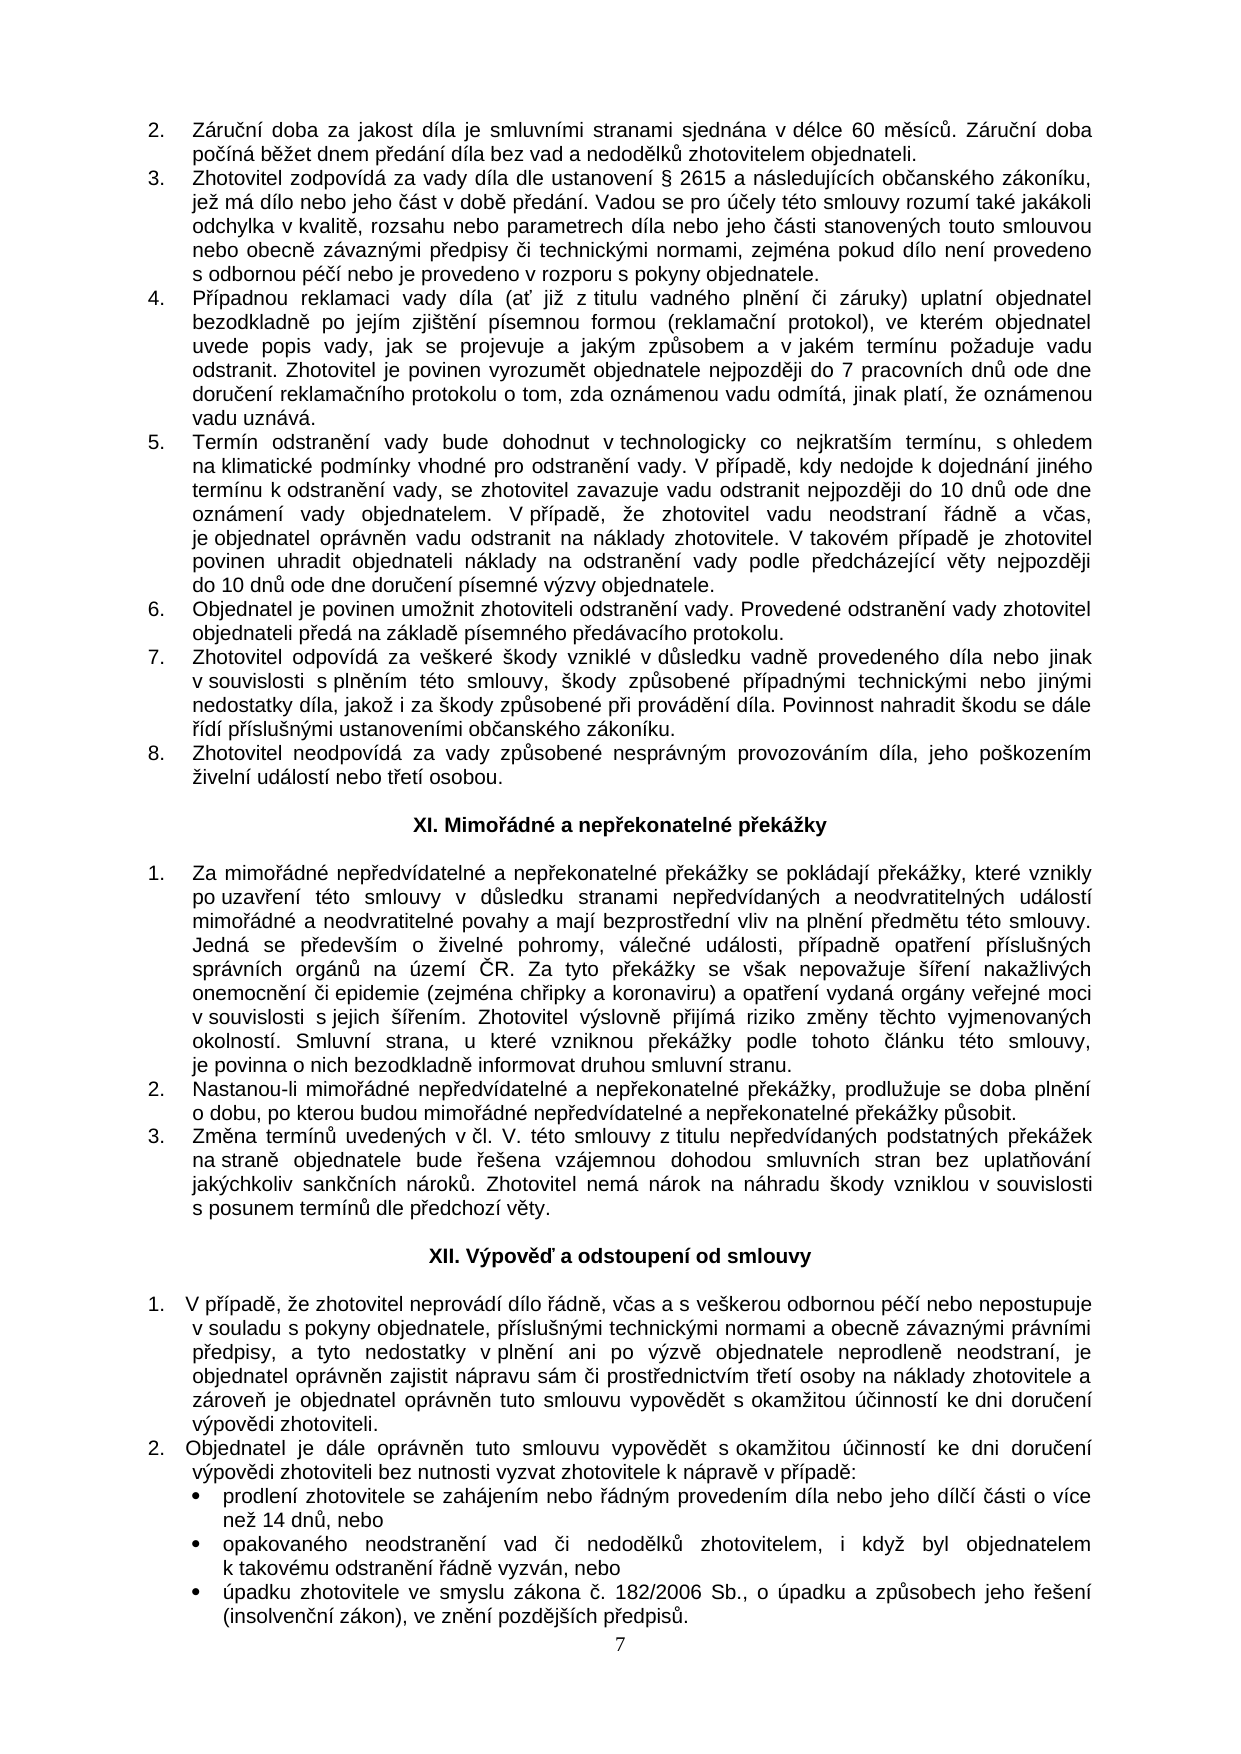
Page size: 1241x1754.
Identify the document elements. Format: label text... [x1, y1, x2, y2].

text XII. Výpověď a odstoupení od smlouvy [148, 1244, 1092, 1268]
list Zhotovitel odpovídá za veškeré škody vzniklé v důsledku vadně provedeného díla nebo jinak v souvislosti s plněním této smlouvy, škody způsobené případnými technickými nebo jinými nedostatky díla, jakož i za škody způsobené při provádění díla. Povinnost nahradit škodu se dále řídí příslušnými ustanoveními občanského zákoníku. [148, 645, 1092, 741]
list Případnou reklamaci vady díla (ať již z titulu vadného plnění či záruky) uplatní objednatel bezodkladně po jejím zjištění písemnou formou (reklamační protokol), ve kterém objednatel uvede popis vady, jak se projevuje a jakým způsobem a v jakém termínu požaduje vadu odstranit. Zhotovitel je povinen vyrozumět objednatele nejpozději do 7 pracovních dnů ode dne doručení reklamačního protokolu o tom, zda oznámenou vadu odmítá, jinak platí, že oznámenou vadu uznává. [148, 286, 1092, 429]
text XI. Mimořádné a nepřekonatelné překážky [148, 813, 1092, 837]
list Zhotovitel neodpovídá za vady způsobené nesprávným provozováním díla, jeho poškozením živelní událostí nebo třetí osobou. [148, 741, 1092, 789]
list prodlení zhotovitele se zahájením nebo řádným provedením díla nebo jeho dílčí části o více než 14 dnů, nebo [192, 1484, 1092, 1532]
list Objednatel je povinen umožnit zhotoviteli odstranění vady. Provedené odstranění vady zhotovitel objednateli předá na základě písemného předávacího protokolu. [148, 597, 1092, 645]
list Termín odstranění vady bude dohodnut v technologicky co nejkratším termínu, s ohledem na klimatické podmínky vhodné pro odstranění vady. V případě, kdy nedojde k dojednání jiného termínu k odstranění vady, se zhotovitel zavazuje vadu odstranit nejpozději do 10 dnů ode dne oznámení vady objednatelem. V případě, že zhotovitel vadu neodstraní řádně a včas, je objednatel oprávněn vadu odstranit na náklady zhotovitele. V takovém případě je zhotovitel povinen uhradit objednateli náklady na odstranění vady podle předcházející věty nejpozději do 10 dnů ode dne doručení písemné výzvy objednatele. [148, 429, 1092, 597]
list opakovaného neodstranění vad či nedodělků zhotovitelem, i když byl objednatelem k takovému odstranění řádně vyzván, nebo [192, 1532, 1092, 1580]
list Zhotovitel zodpovídá za vady díla dle ustanovení § 2615 a následujících občanského zákoníku, jež má dílo nebo jeho část v době předání. Vadou se pro účely této smlouvy rozumí také jakákoli odchylka v kvalitě, rozsahu nebo parametrech díla nebo jeho části stanovených touto smlouvou nebo obecně závaznými předpisy či technickými normami, zejména pokud dílo není provedeno s odbornou péčí nebo je provedeno v rozporu s pokyny objednatele. [148, 166, 1092, 286]
list Záruční doba za jakost díla je smluvními stranami sjednána v délce 60 měsíců. Záruční doba počíná běžet dnem předání díla bez vad a nedodělků zhotovitelem objednateli. [148, 118, 1092, 166]
list Objednatel je dále oprávněn tuto smlouvu vypovědět s okamžitou účinností ke dni doručení výpovědi zhotoviteli bez nutnosti vyzvat zhotovitele k nápravě v případě: [148, 1436, 1092, 1484]
list Za mimořádné nepředvídatelné a nepřekonatelné překážky se pokládají překážky, které vznikly po uzavření této smlouvy v důsledku stranami nepředvídaných a neodvratitelných událostí mimořádné a neodvratitelné povahy a mají bezprostřední vliv na plnění předmětu této smlouvy. Jedná se především o živelné pohromy, válečné události, případně opatření příslušných správních orgánů na území ČR. Za tyto překážky se však nepovažuje šíření nakažlivých onemocnění či epidemie (zejména chřipky a koronaviru) a opatření vydaná orgány veřejné moci v souvislosti s jejich šířením. Zhotovitel výslovně přijímá riziko změny těchto vyjmenovaných okolností. Smluvní strana, u které vzniknou překážky podle tohoto článku této smlouvy, je povinna o nich bezodkladně informovat druhou smluvní stranu. [148, 861, 1092, 1076]
list Nastanou-li mimořádné nepředvídatelné a nepřekonatelné překážky, prodlužuje se doba plnění o dobu, po kterou budou mimořádné nepředvídatelné a nepřekonatelné překážky působit. [148, 1076, 1092, 1124]
list úpadku zhotovitele ve smyslu zákona č. 182/2006 Sb., o úpadku a způsobech jeho řešení (insolvenční zákon), ve znění pozdějších předpisů. [192, 1580, 1092, 1628]
list Změna termínů uvedených v čl. V. této smlouvy z titulu nepředvídaných podstatných překážek na straně objednatele bude řešena vzájemnou dohodou smluvních stran bez uplatňování jakýchkoliv sankčních nároků. Zhotovitel nemá nárok na náhradu škody vzniklou v souvislosti s posunem termínů dle předchozí věty. [148, 1124, 1092, 1220]
list V případě, že zhotovitel neprovádí dílo řádně, včas a s veškerou odbornou péčí nebo nepostupuje v souladu s pokyny objednatele, příslušnými technickými normami a obecně závaznými právními předpisy, a tyto nedostatky v plnění ani po výzvě objednatele neprodleně neodstraní, je objednatel oprávněn zajistit nápravu sám či prostřednictvím třetí osoby na náklady zhotovitele a zároveň je objednatel oprávněn tuto smlouvu vypovědět s okamžitou účinností ke dni doručení výpovědi zhotoviteli. [148, 1292, 1092, 1436]
